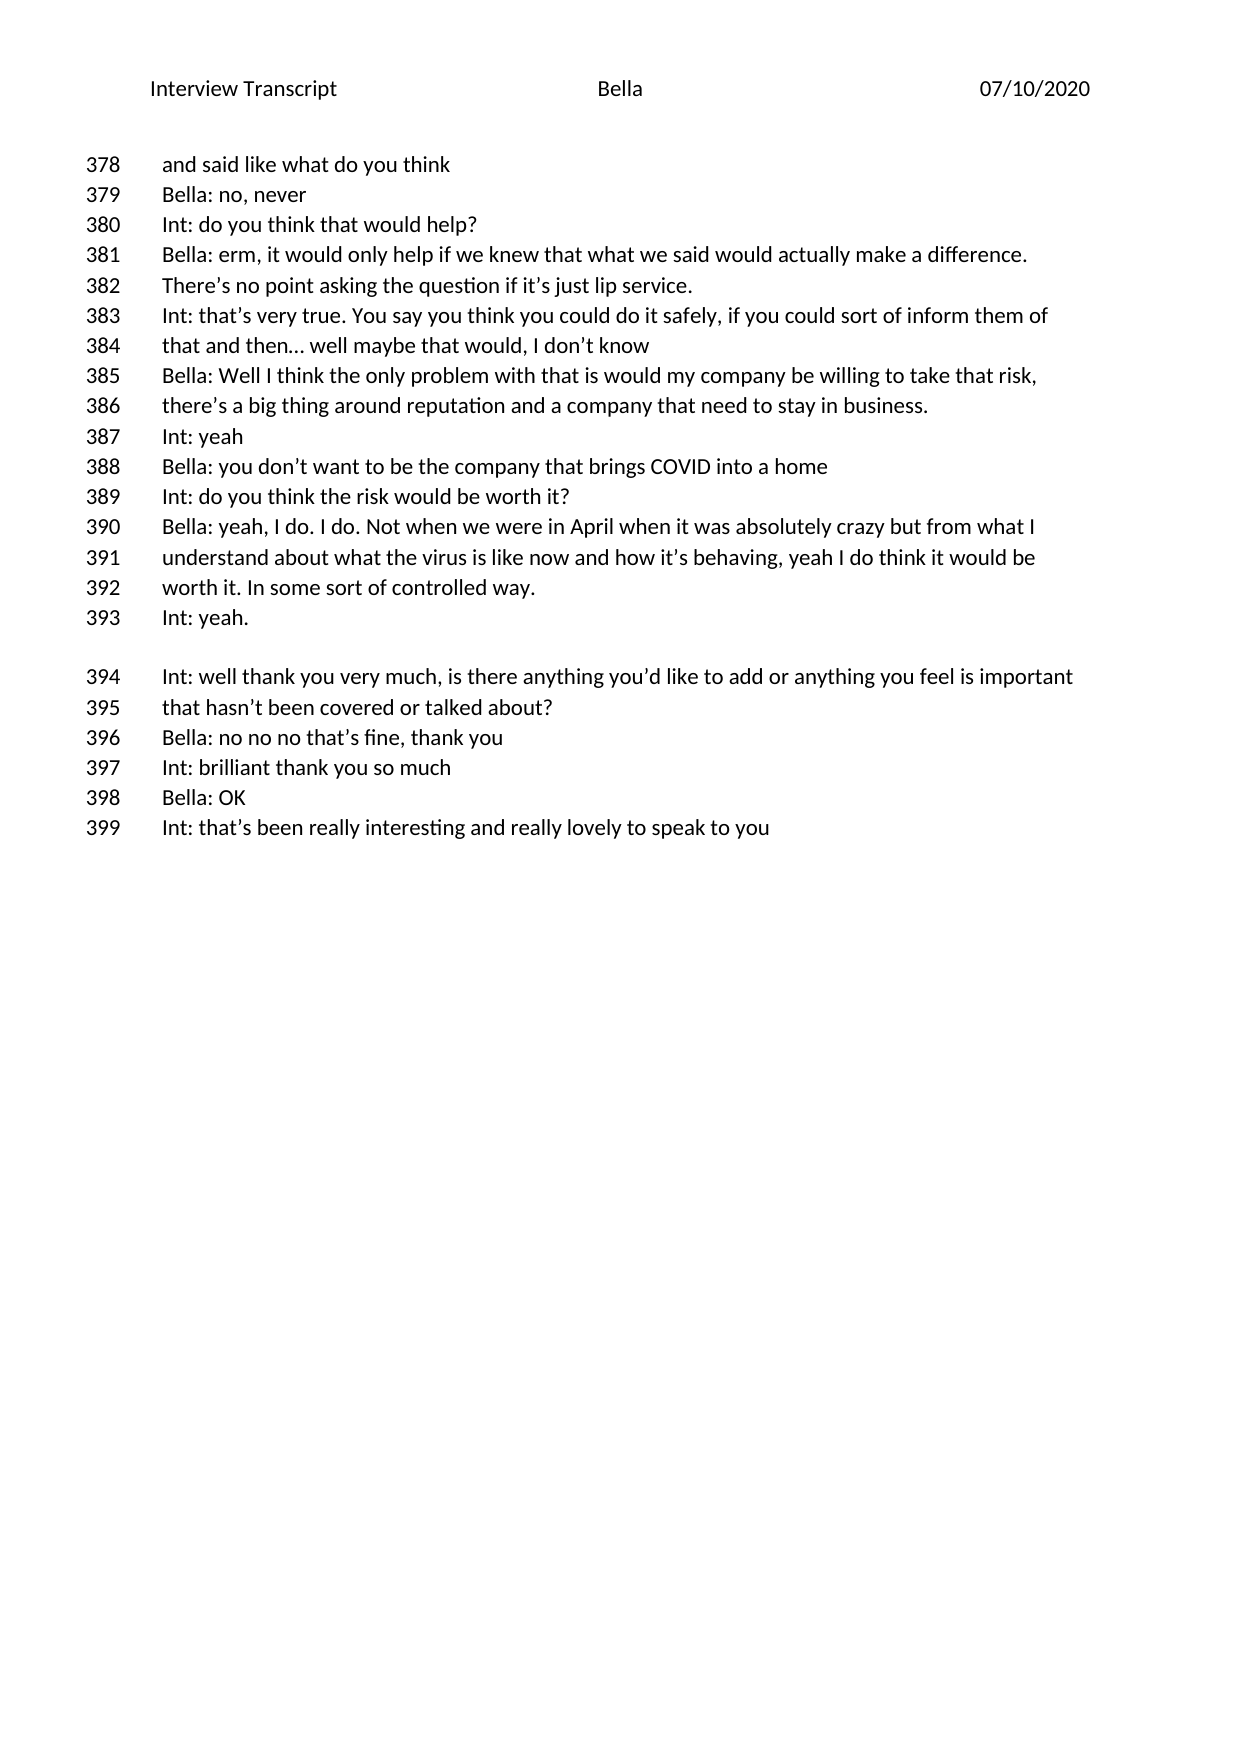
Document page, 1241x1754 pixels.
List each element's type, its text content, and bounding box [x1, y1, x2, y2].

text Int: well thank you very much, is there anything you’d like to add or anything you feel is important that hasn’t been covered or talked about? Bella: no no no that’s fine, thank you Int: brilliant thank you so much Bella: OK Int: that’s been really interesting and really lovely to speak to you [162, 662, 1090, 842]
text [162, 150, 1090, 631]
